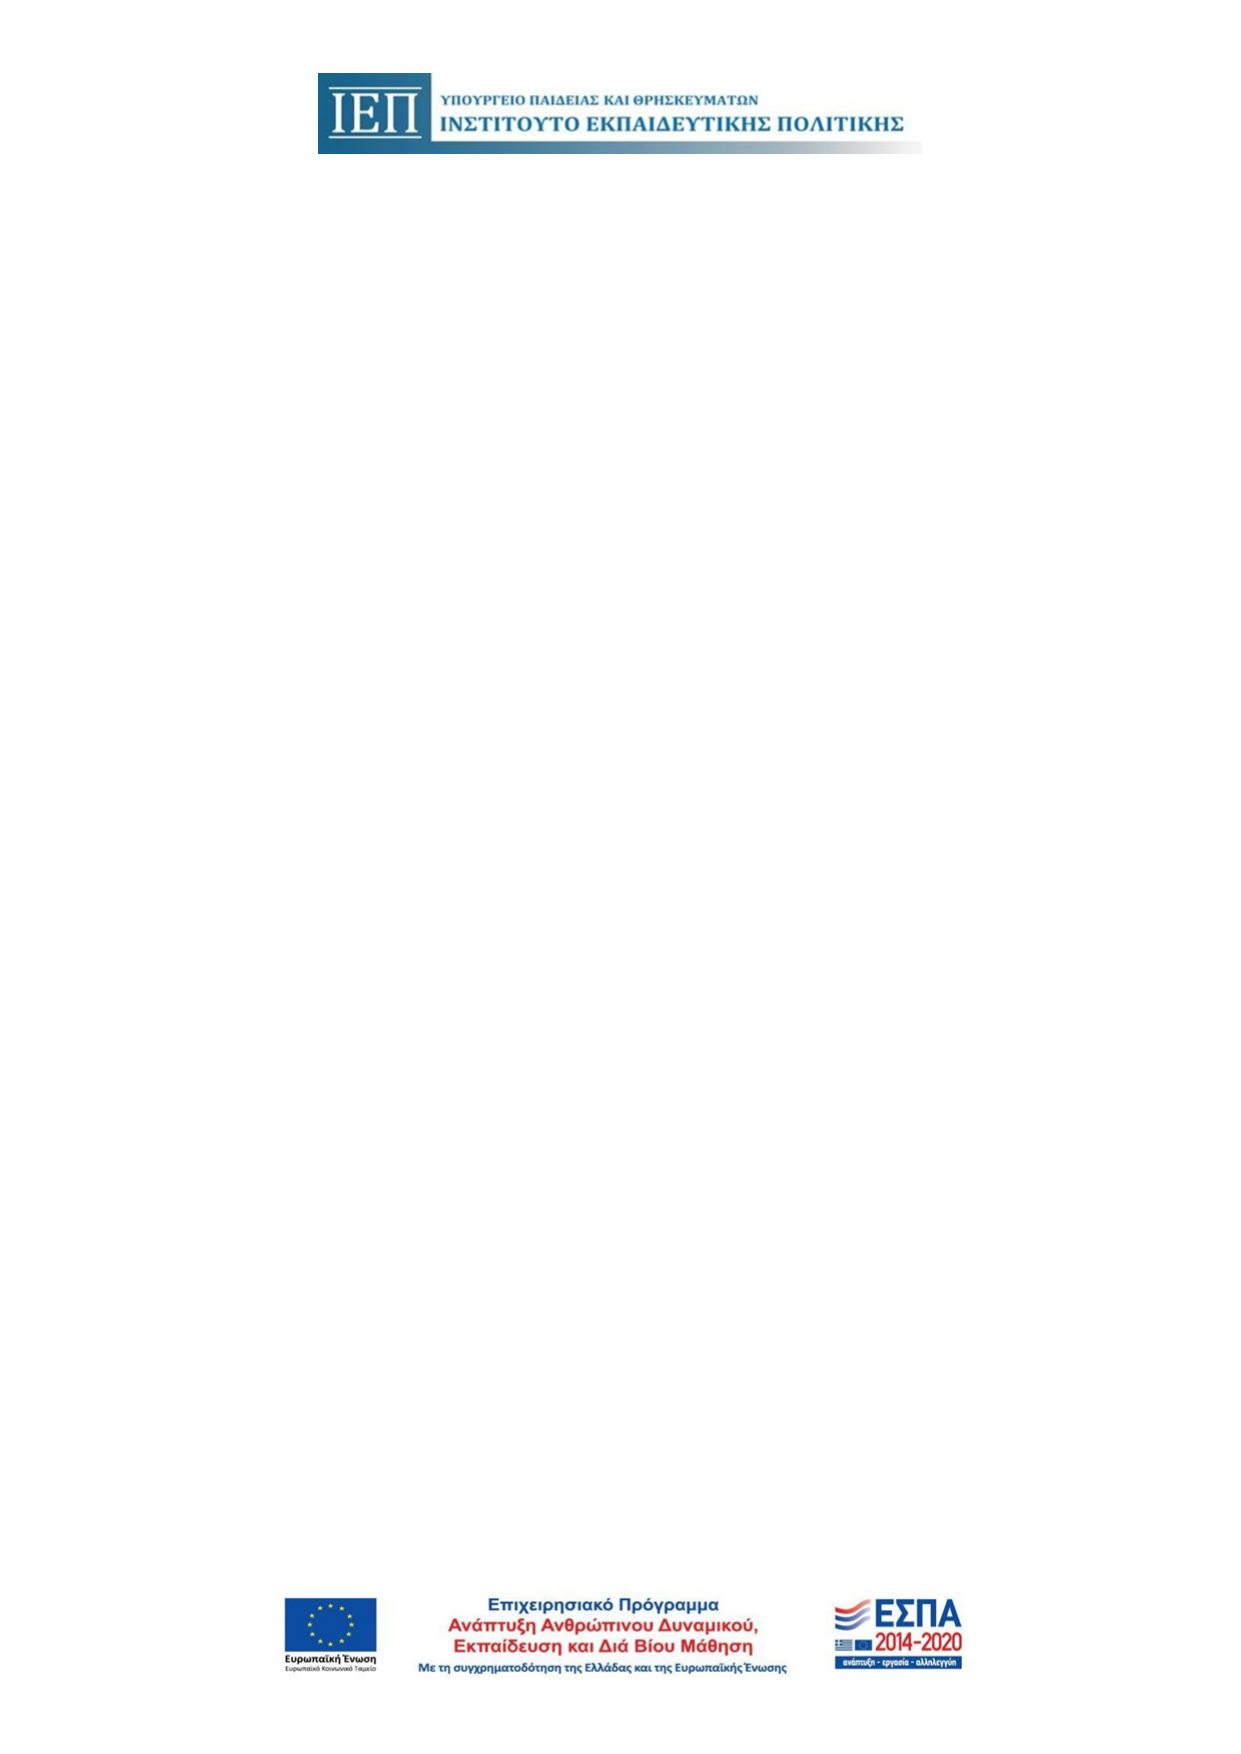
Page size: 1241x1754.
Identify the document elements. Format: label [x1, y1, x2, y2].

picture [318, 73, 923, 154]
picture [275, 1591, 965, 1681]
